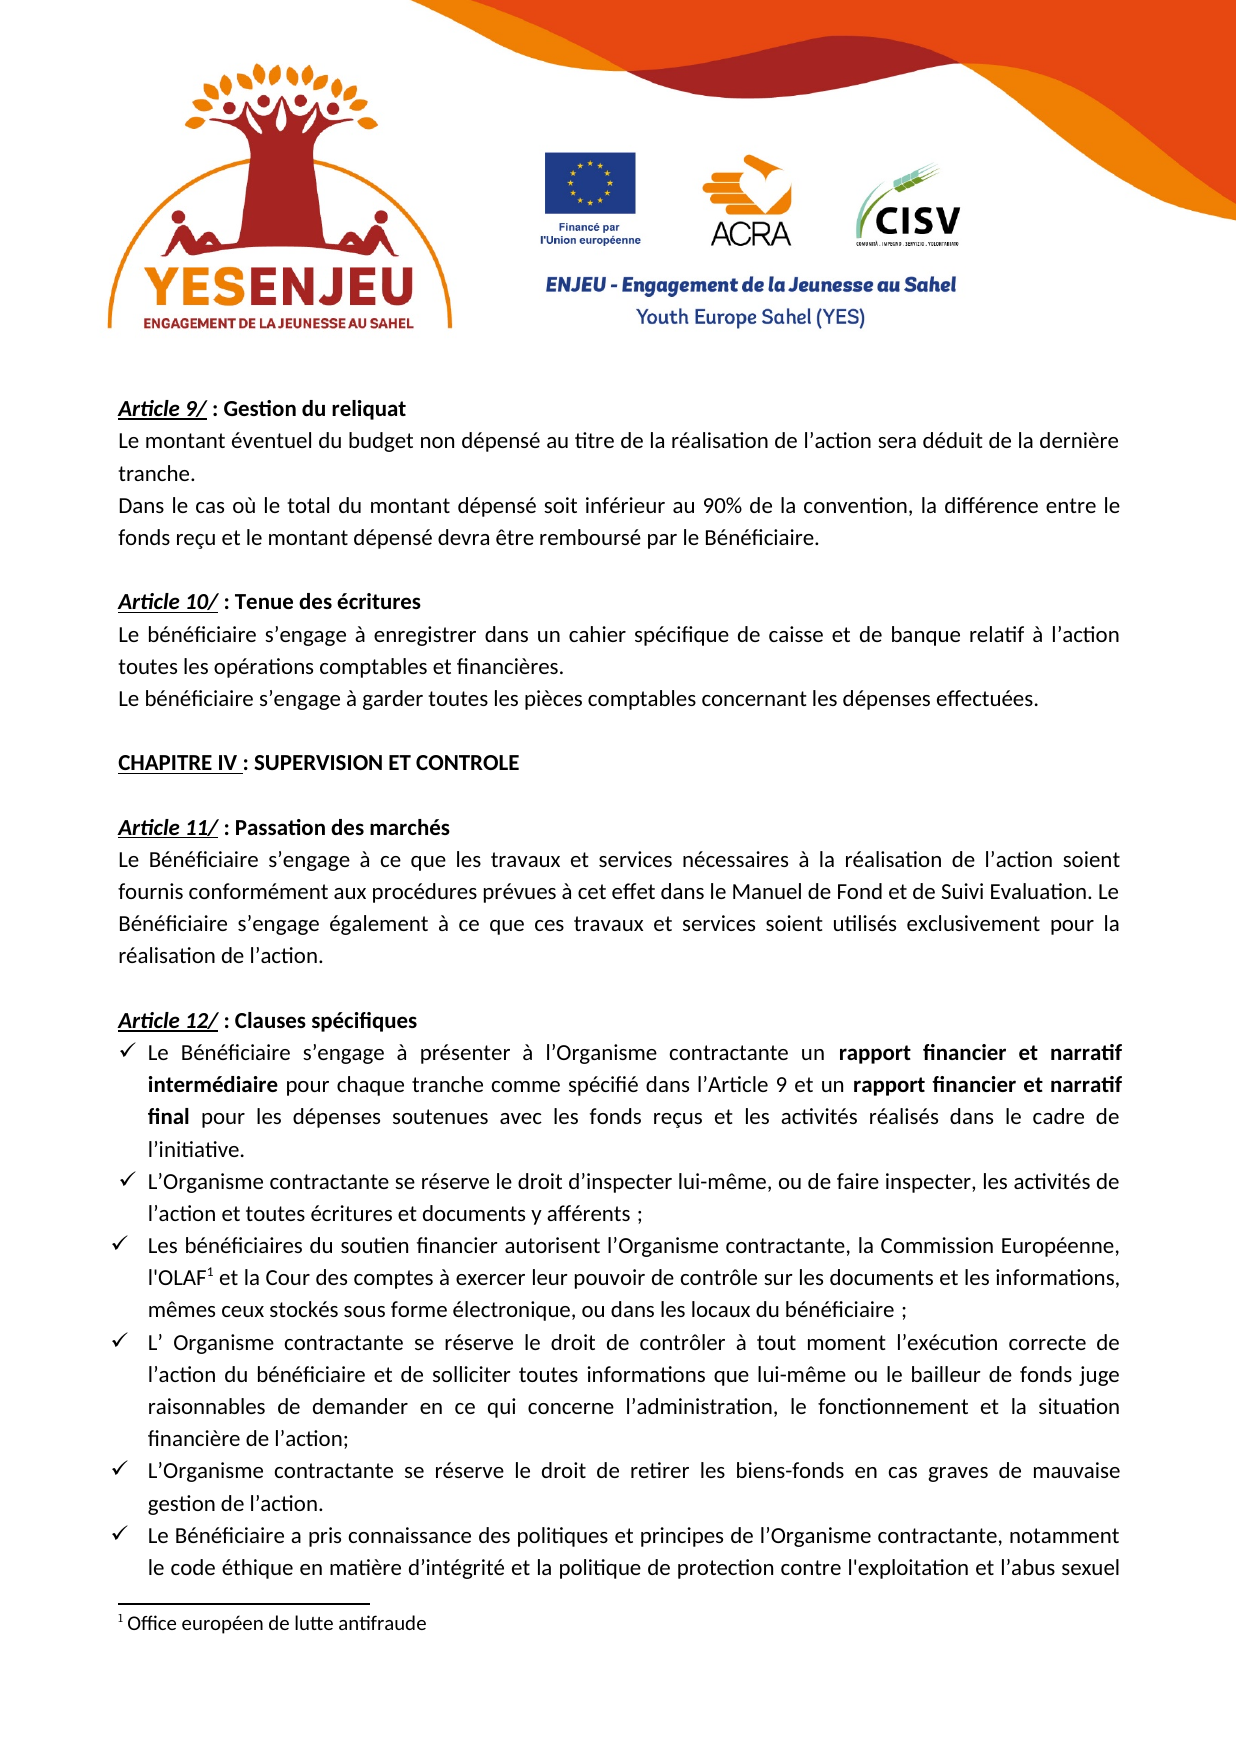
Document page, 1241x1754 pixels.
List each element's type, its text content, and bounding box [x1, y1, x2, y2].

list Le Bénéficiaire s’engage à présenter à l’Organisme contractante un rapport financier et narratif intermédiaire pour chaque tranche comme spécifié dans l’Article 9 et un rapport financier et narratif final pour les dépenses soutenues avec les fonds reçus et les activités réalisés dans le cadre de l’initiative. [118, 1038, 1122, 1163]
text Le montant éventuel du budget non dépensé au titre de la réalisation de l’action sera déduit de la dernière tranche. [118, 427, 1122, 487]
list L’Organisme contractante se réserve le droit de retirer les biens-fonds en cas graves de mauvaise gestion de l’action. [110, 1457, 1122, 1517]
text Article 12/ : Clauses spécifiques [118, 1006, 1122, 1034]
text Article 10/ : Tenue des écritures [118, 587, 1122, 616]
picture [85, 0, 1236, 349]
text Article 11/ : Passation des marchés [118, 813, 1122, 841]
text Le bénéficiaire s’engage à garder toutes les pièces comptables concernant les dépenses effectuées. [118, 684, 1122, 712]
list L’Organisme contractante se réserve le droit d’inspecter lui-même, ou de faire inspecter, les activités de l’action et toutes écritures et documents y afférents ; [118, 1167, 1122, 1227]
text Article 9/ : Gestion du reliquat [118, 394, 1122, 422]
text Dans le cas où le total du montant dépensé soit inférieur au 90% de la convention, la différence entre le fonds reçu et le montant dépensé devra être remboursé par le Bénéficiaire. [118, 491, 1122, 551]
list L’ Organisme contractante se réserve le droit de contrôler à tout moment l’exécution correcte de l’action du bénéficiaire et de solliciter toutes informations que lui-même ou le bailleur de fonds juge raisonnables de demander en ce qui concerne l’administration, le fonctionnement et la situation financière de l’action; [110, 1328, 1122, 1452]
text Le Bénéficiaire s’engage à ce que les travaux et services nécessaires à la réalisation de l’action soient fournis conformément aux procédures prévues à cet effet dans le Manuel de Fond et de Suivi Evaluation. Le Bénéficiaire s’engage également à ce que ces travaux et services soient utilisés exclusivement pour la réalisation de l’action. [118, 845, 1122, 969]
list Les bénéficiaires du soutien financier autorisent l’Organisme contractante, la Commission Européenne, l'OLAF et la Cour des comptes à exercer leur pouvoir de contrôle sur les documents et les informations, mêmes ceux stockés sous forme électronique, ou dans les locaux du bénéficiaire ; [110, 1231, 1122, 1324]
subtitle CHAPITRE IV : SUPERVISION ET CONTROLE [118, 748, 1122, 776]
text Le bénéficiaire s’engage à enregistrer dans un cahier spécifique de caisse et de banque relatif à l’action toutes les opérations comptables et financières. [118, 620, 1122, 680]
